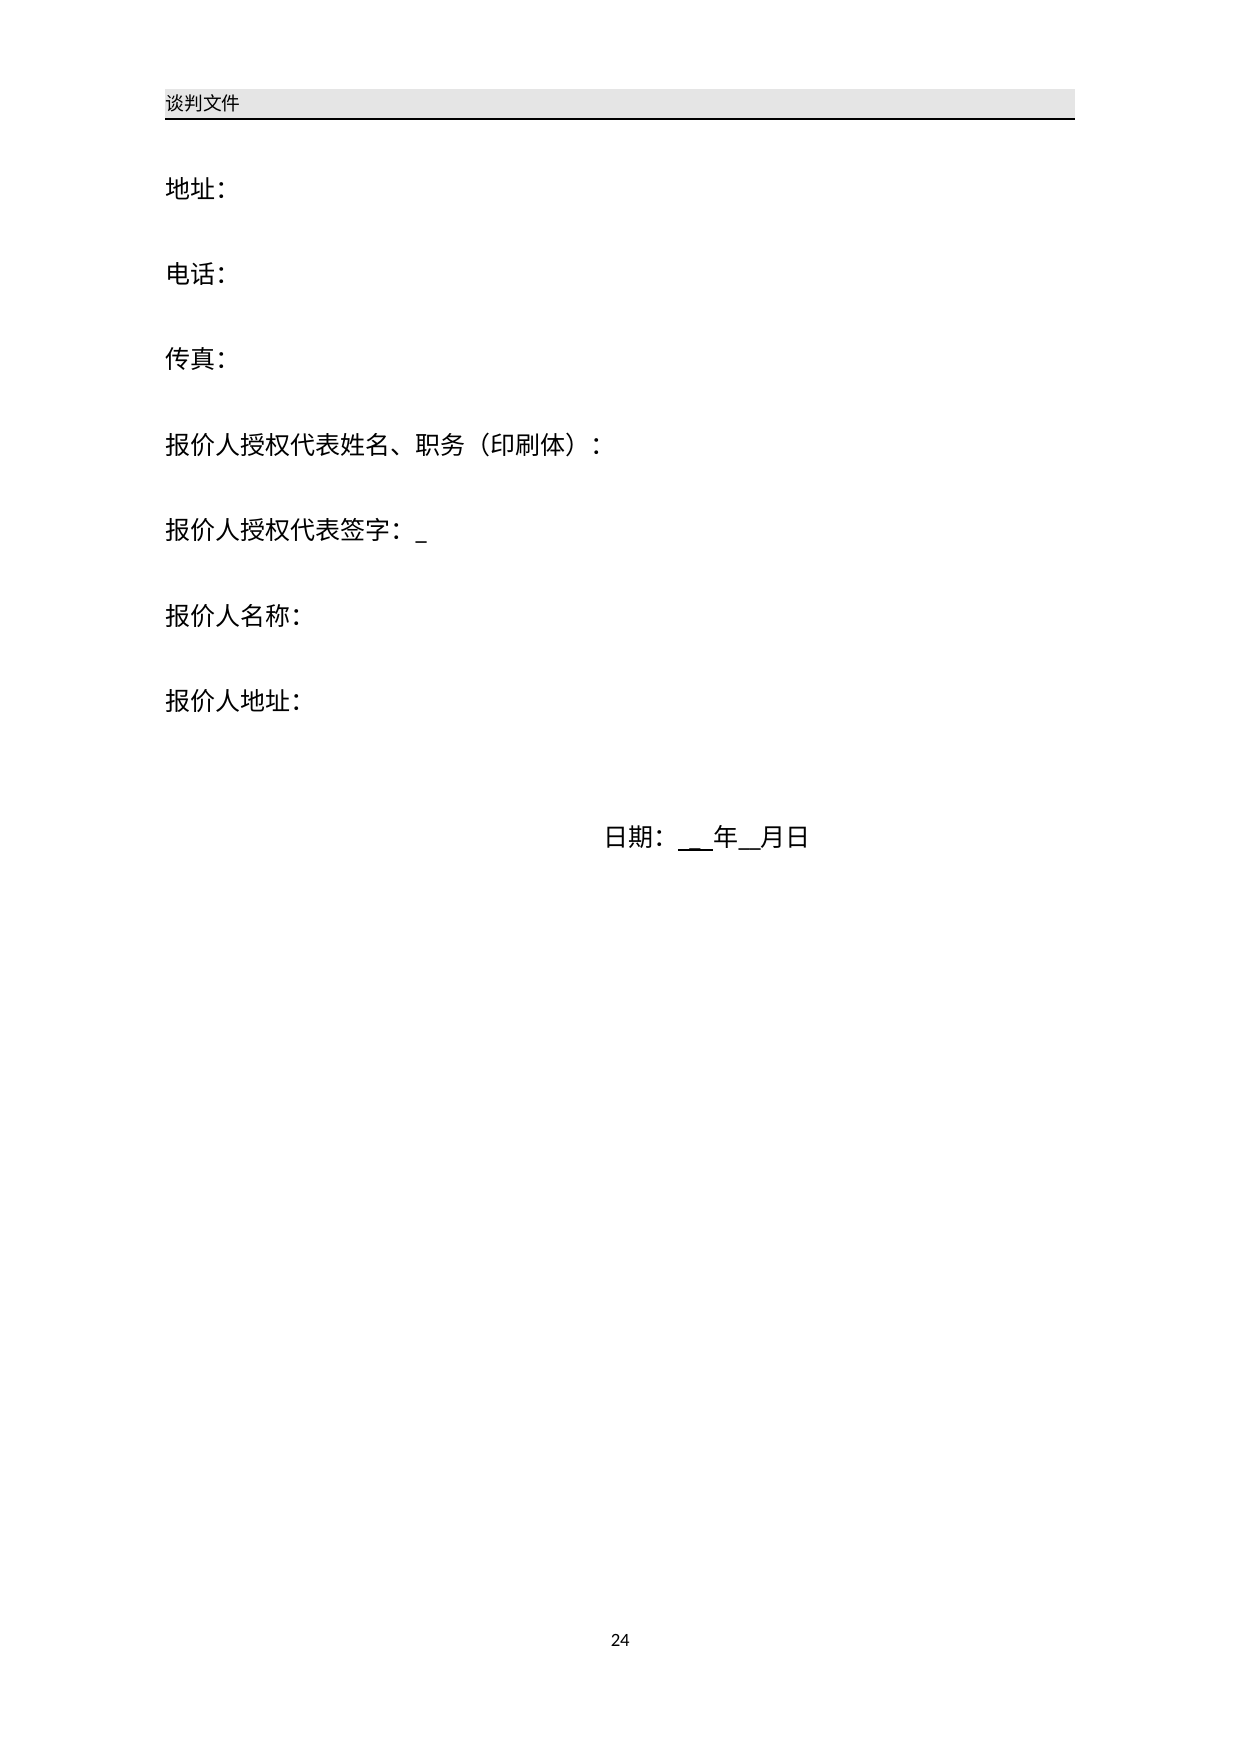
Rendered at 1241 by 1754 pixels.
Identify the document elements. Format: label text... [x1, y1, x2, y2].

text 电话： [165, 239, 1075, 306]
text 传真： [165, 324, 1075, 392]
text 报价人授权代表姓名、职务（印刷体）： [165, 410, 1075, 477]
text 报价人名称： [165, 581, 1075, 648]
text 日期： _ 年__月日 [165, 802, 1075, 869]
text 报价人地址： [165, 666, 1075, 733]
text 报价人授权代表签字：_ [165, 495, 1075, 562]
text 地址： [165, 153, 1075, 221]
